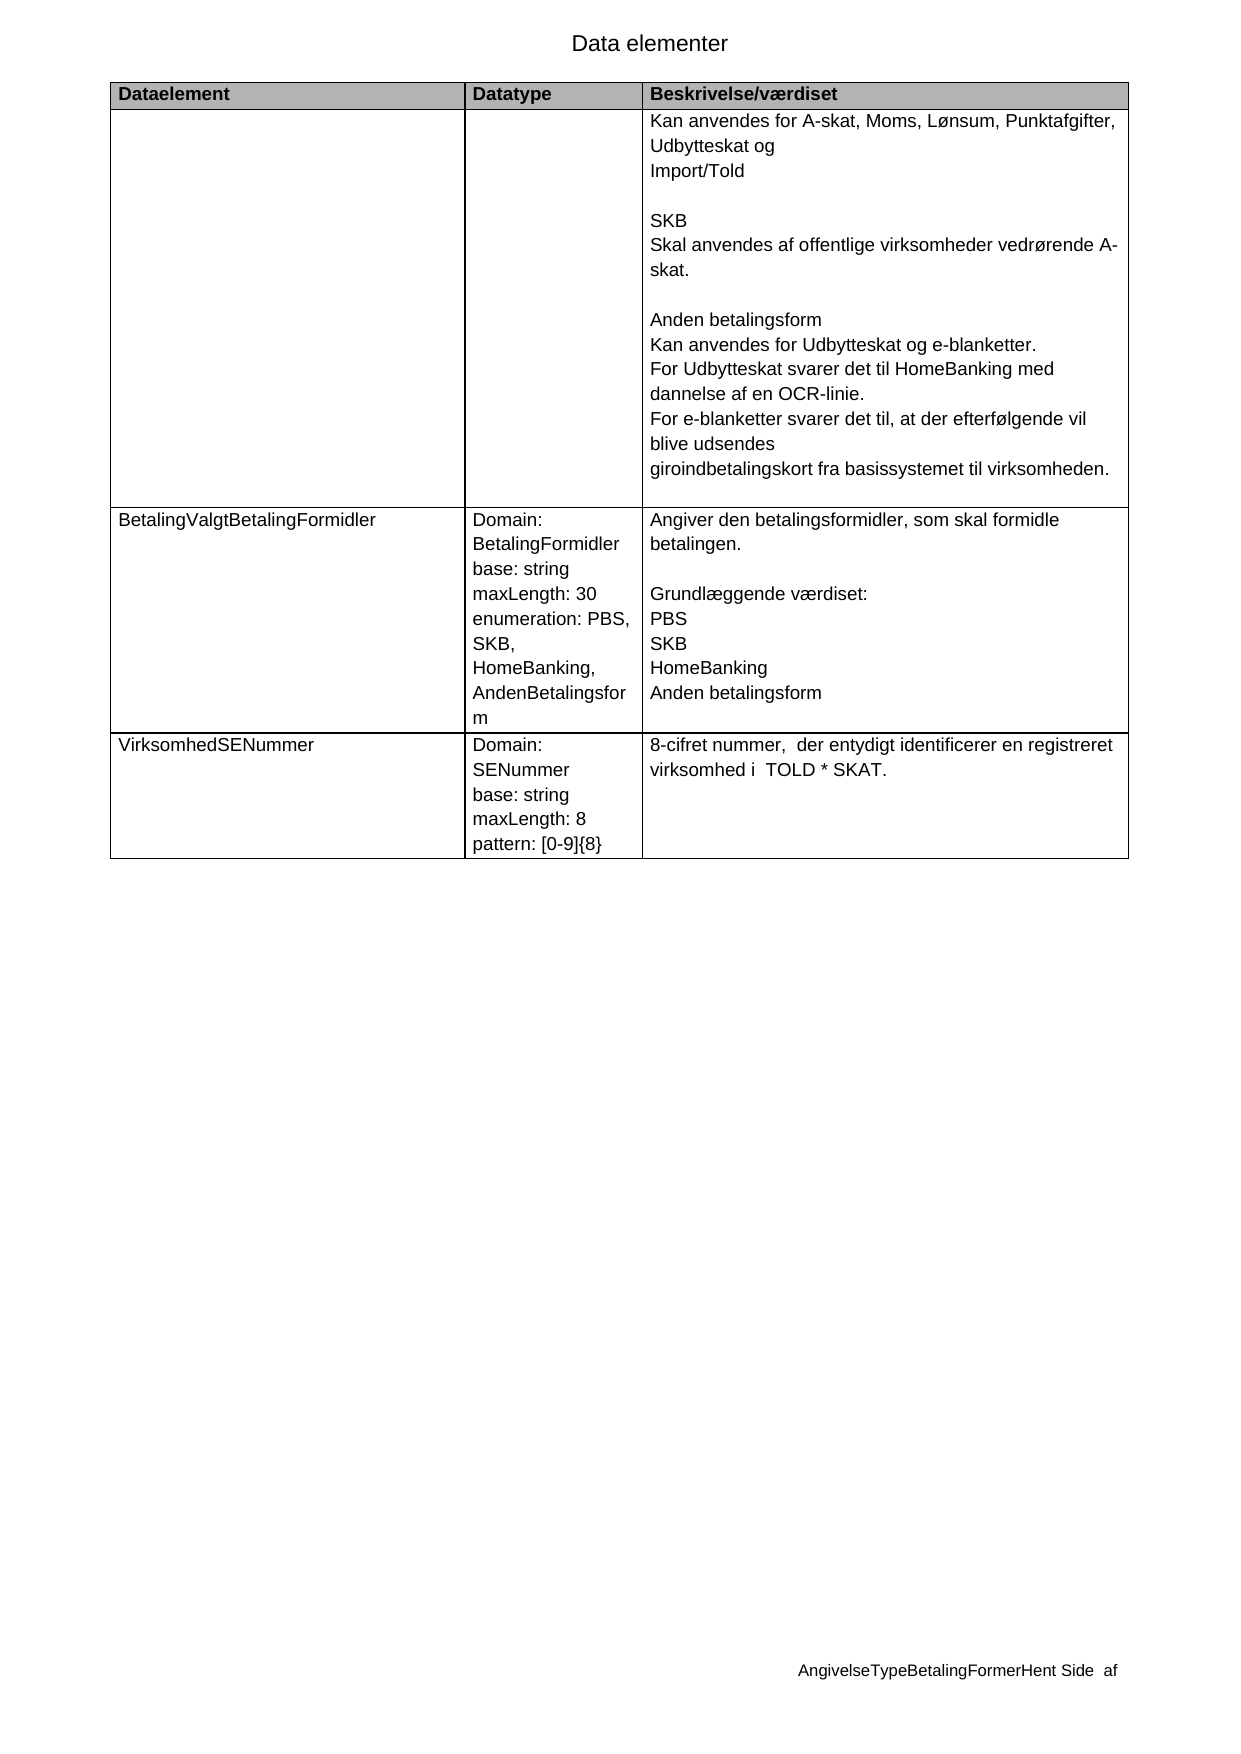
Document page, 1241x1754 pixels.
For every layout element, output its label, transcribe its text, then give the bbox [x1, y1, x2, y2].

table_header Dataelement [111, 83, 464, 109]
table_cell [466, 110, 642, 507]
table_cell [111, 110, 464, 507]
table_header Datatype [466, 83, 642, 109]
table_cell VirksomhedSENummer [111, 734, 464, 858]
table_header Beskrivelse/værdiset [643, 83, 1128, 109]
table_cell Domain: SENummer base: string maxLength: 8 pattern: [0-9]{8} [466, 734, 642, 858]
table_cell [643, 110, 1128, 507]
table_cell 8-cifret nummer, der entydigt identificerer en registreret virksomhed i TOLD * SKAT. [643, 734, 1128, 858]
table_cell Domain: BetalingFormidler base: string maxLength: 30 enumeration: PBS, SKB, HomeBanking, AndenBetalingsform [466, 508, 642, 732]
table_cell Angiver den betalingsformidler, som skal formidle betalingen. Grundlæggende værdiset: PBS SKB HomeBanking Anden betalingsform [643, 508, 1128, 732]
table_cell BetalingValgtBetalingFormidler [111, 508, 464, 732]
